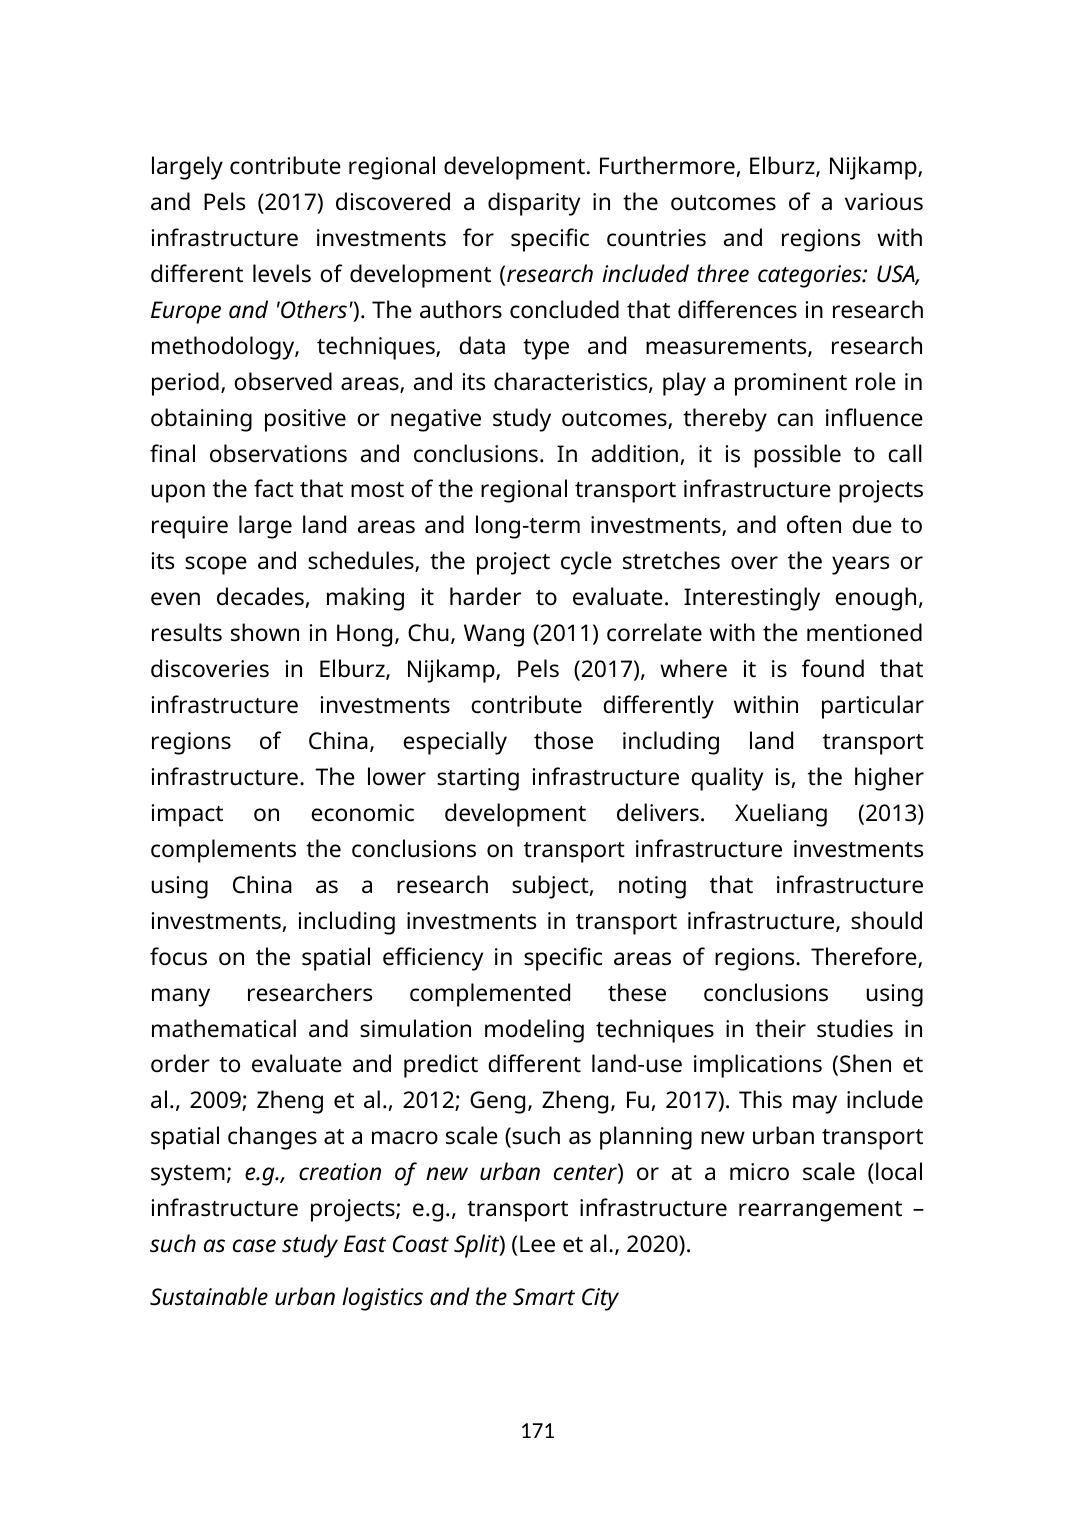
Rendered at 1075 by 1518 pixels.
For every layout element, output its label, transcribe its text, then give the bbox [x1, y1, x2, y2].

text Sustainable urban logistics and the Smart City [150, 1281, 925, 1312]
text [150, 150, 925, 1259]
